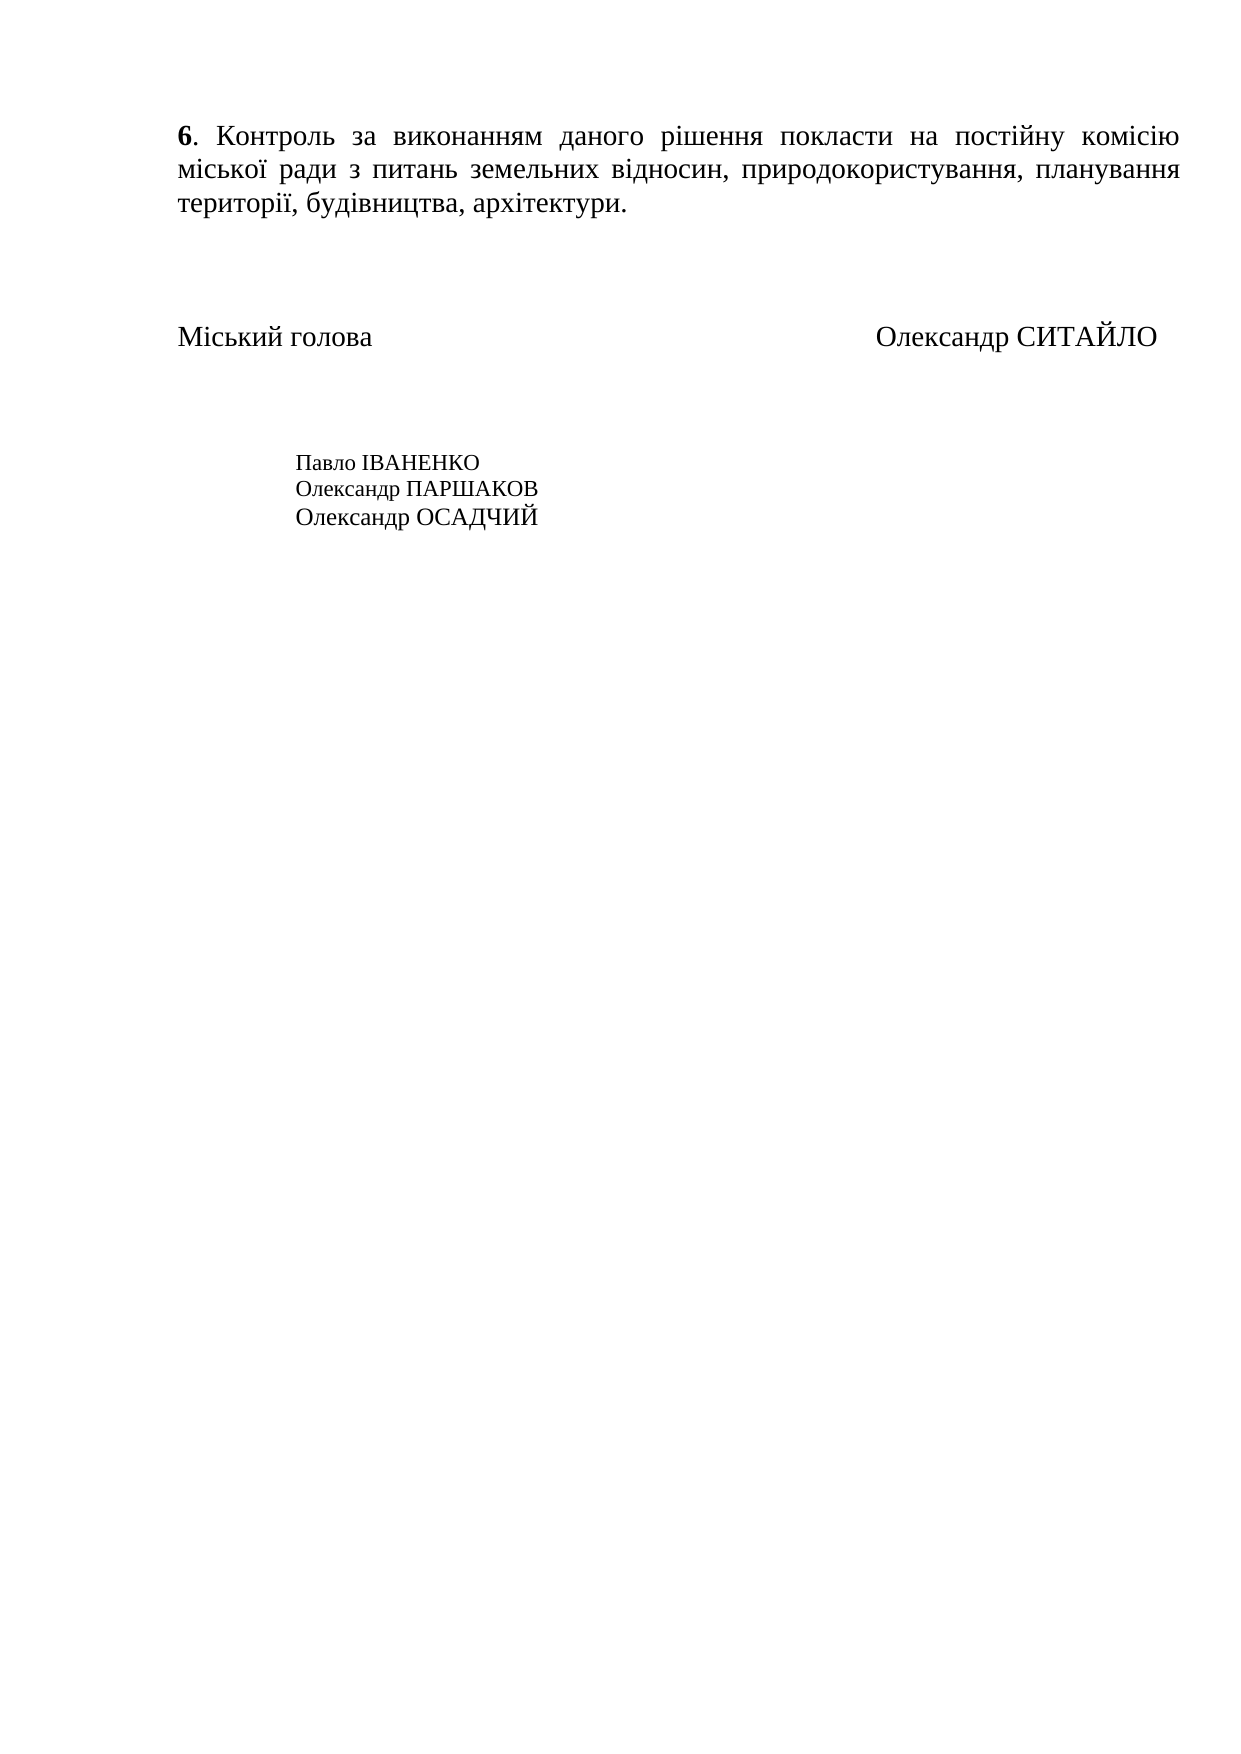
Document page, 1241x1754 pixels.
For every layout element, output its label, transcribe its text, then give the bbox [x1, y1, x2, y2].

text Олександр ОСАДЧИЙ [295, 502, 1181, 531]
text 6. Контроль за виконанням даного рішення покласти на постійну комісію міської ради з питань земельних відносин, природокористування, планування території, будівництва, архітектури. [177, 118, 1181, 219]
text Олександр ПАРШАКОВ [295, 476, 1181, 502]
text Міський голова Олександр СИТАЙЛО [177, 319, 1181, 353]
text Павло ІВАНЕНКО [295, 449, 1181, 476]
